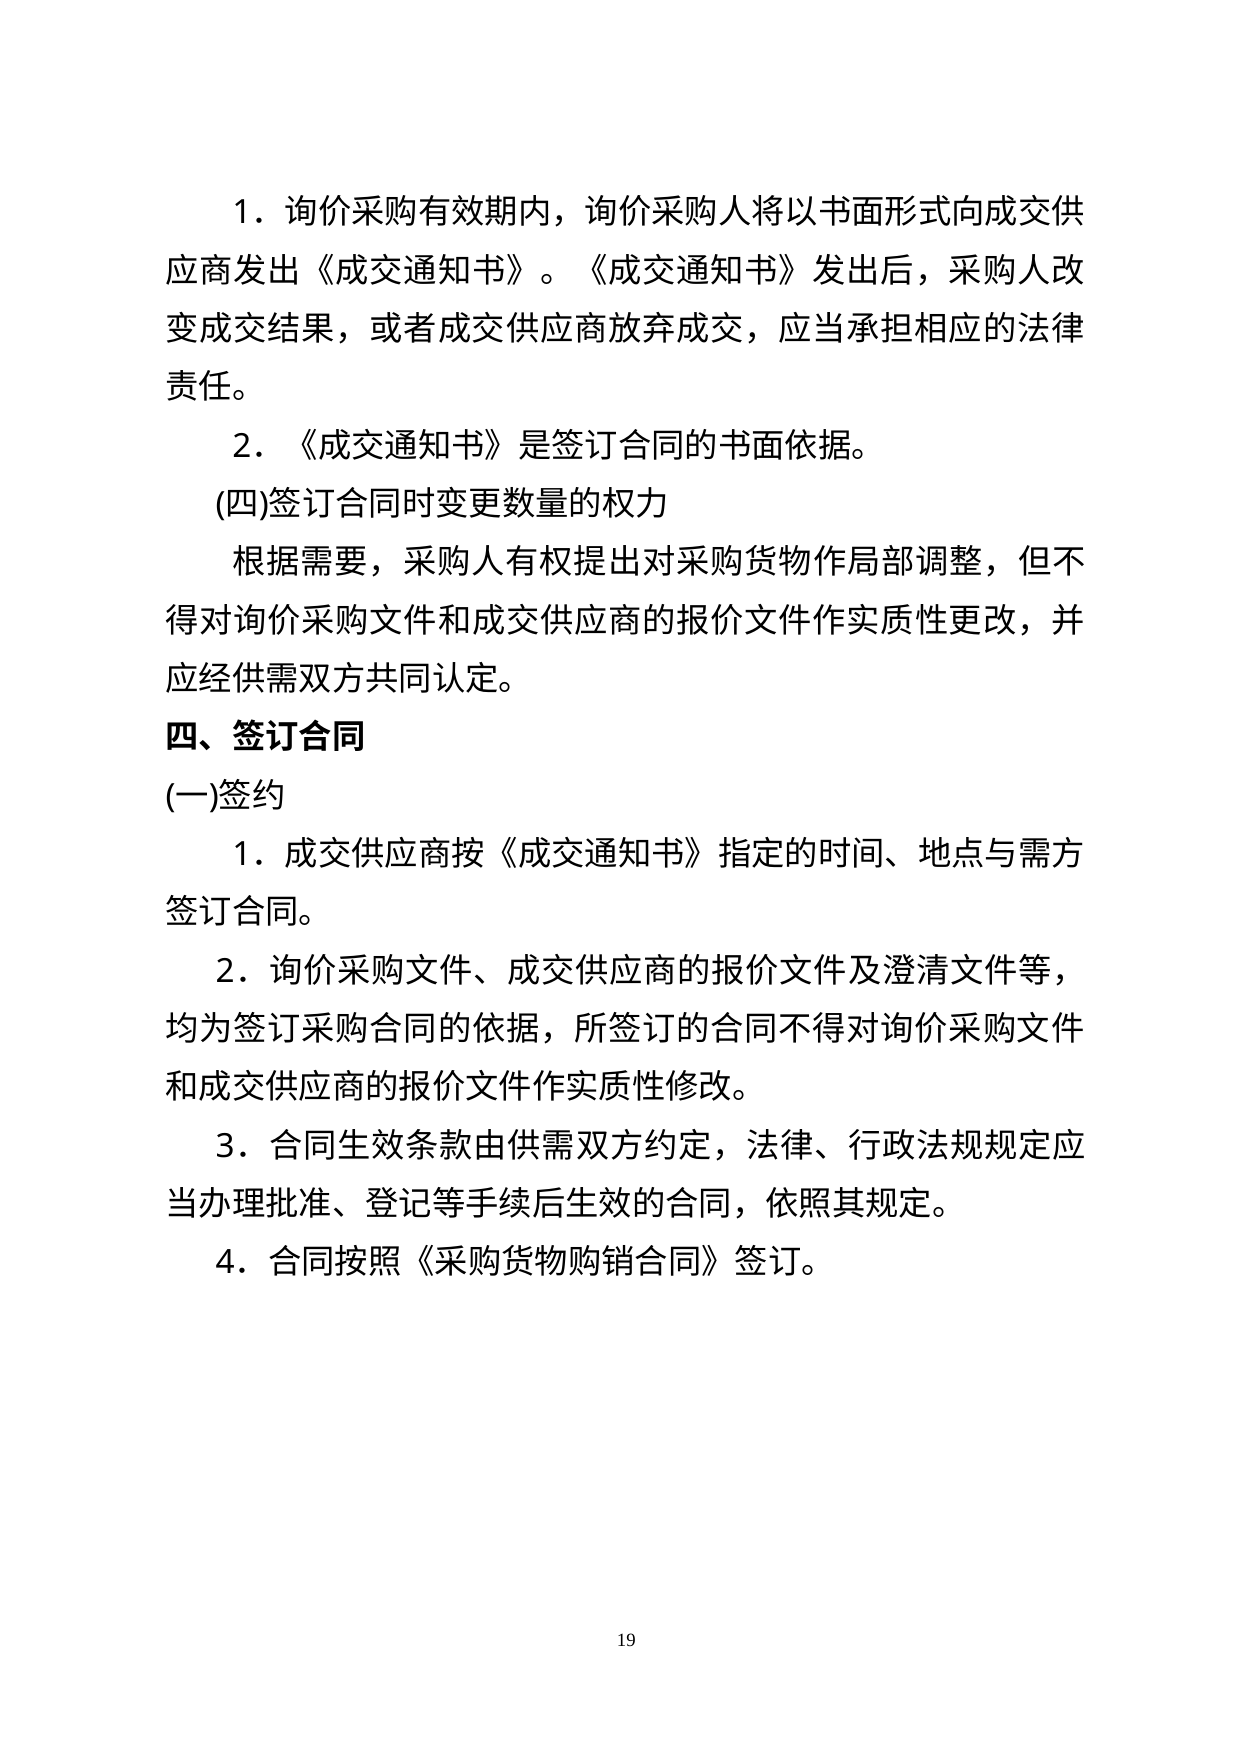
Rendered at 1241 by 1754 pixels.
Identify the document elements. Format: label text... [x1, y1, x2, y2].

text 1．询价采购有效期内，询价采购人将以书面形式向成交供应商发出《成交通知书》。《成交通知书》发出后，采购人改变成交结果，或者成交供应商放弃成交，应当承担相应的法律责任。 [165, 177, 1087, 411]
text 4．合同按照《采购货物购销合同》签订。 [165, 1227, 1087, 1286]
text 1．成交供应商按《成交通知书》指定的时间、地点与需方签订合同。 [165, 819, 1087, 936]
text (一)签约 [165, 761, 1087, 819]
text 四、签订合同 [165, 702, 1087, 761]
text (四)签订合同时变更数量的权力 [165, 469, 1087, 527]
text 2．《成交通知书》是签订合同的书面依据。 [165, 411, 1087, 469]
text 2．询价采购文件、成交供应商的报价文件及澄清文件等，均为签订采购合同的依据，所签订的合同不得对询价采购文件和成交供应商的报价文件作实质性修改。 [165, 936, 1087, 1111]
text 根据需要，采购人有权提出对采购货物作局部调整，但不得对询价采购文件和成交供应商的报价文件作实质性更改，并应经供需双方共同认定。 [165, 527, 1087, 702]
text 3．合同生效条款由供需双方约定，法律、行政法规规定应当办理批准、登记等手续后生效的合同，依照其规定。 [165, 1111, 1087, 1227]
